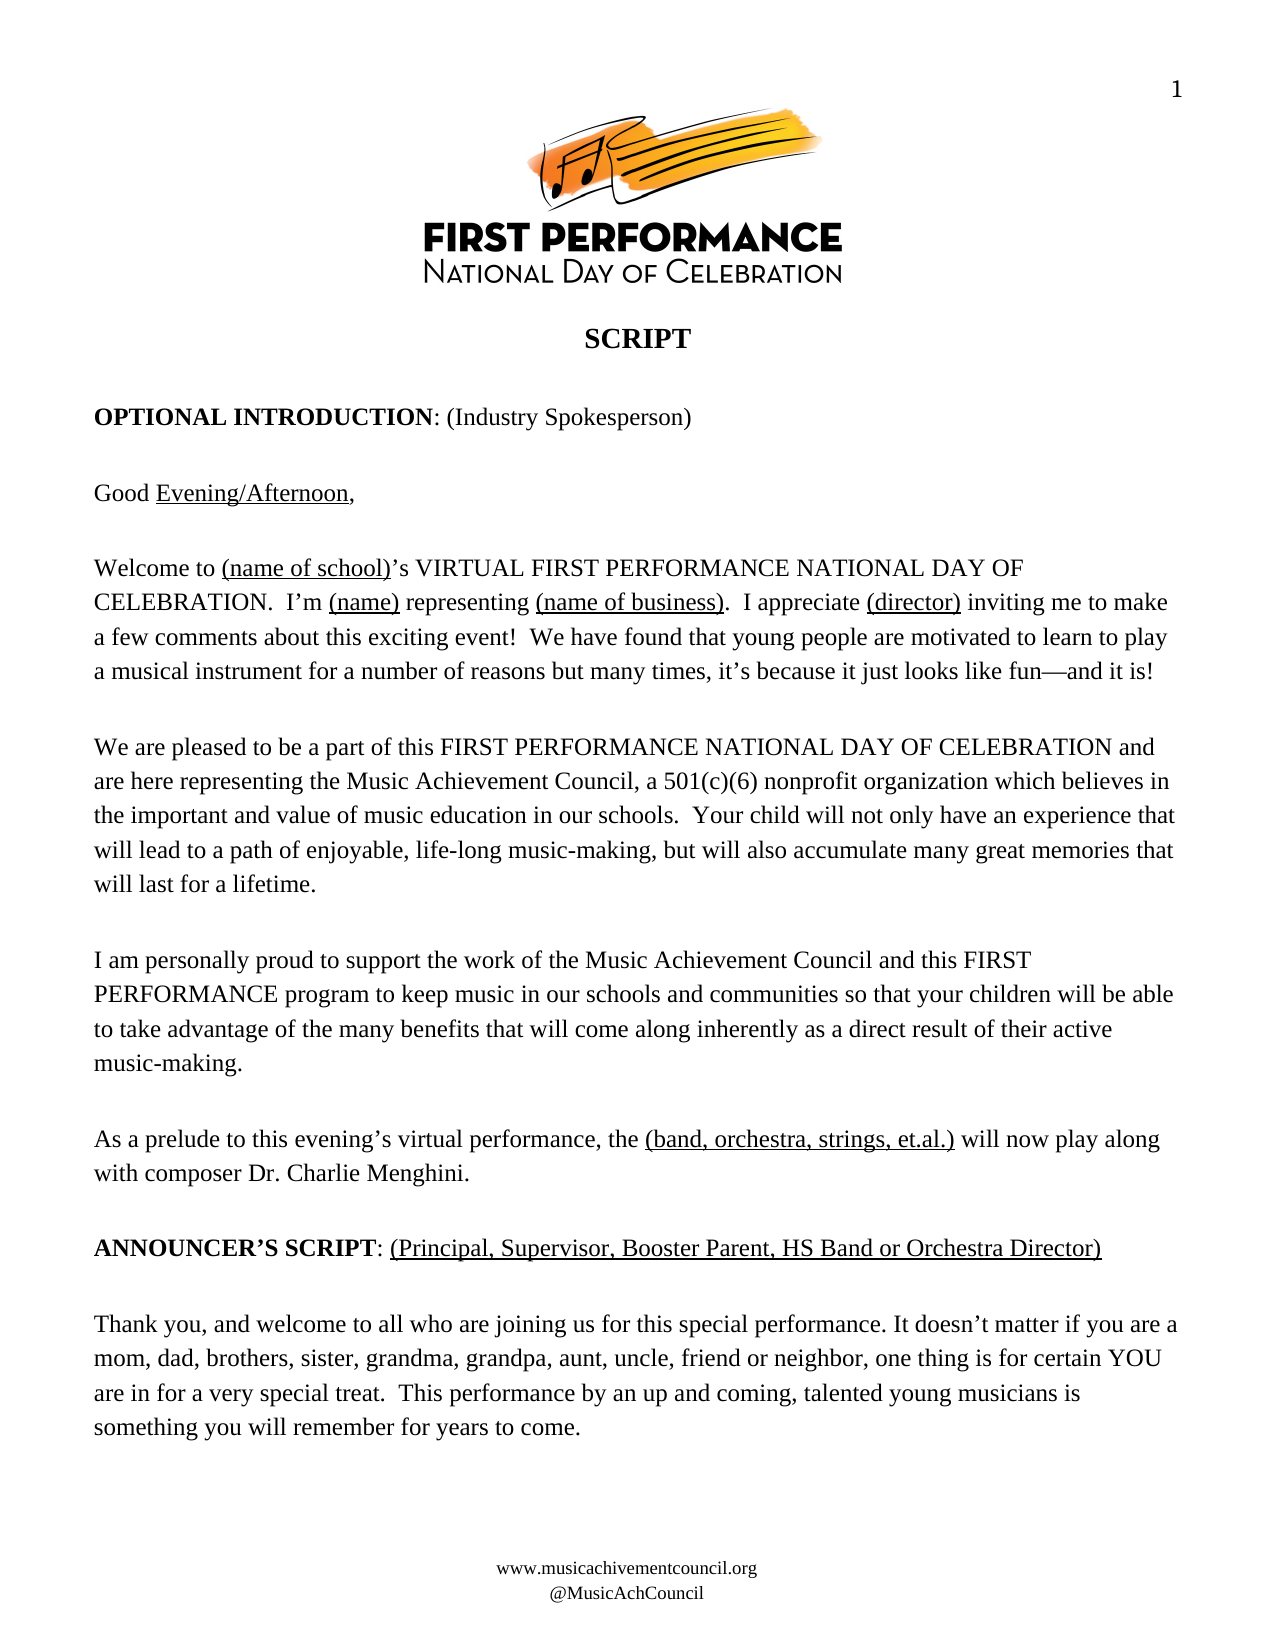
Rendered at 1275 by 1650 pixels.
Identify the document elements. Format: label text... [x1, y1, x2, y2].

text ANNOUNCER’S SCRIPT: (Principal, Supervisor, Booster Parent, HS Band or Orchestra Director) [94, 1233, 1181, 1262]
text Welcome to (name of school)’s VIRTUAL FIRST PERFORMANCE NATIONAL DAY OF CELEBRATION. I’m (name) representing (name of business). I appreciate (director) inviting me to make a few comments about this exciting event! We have found that young people are motivated to learn to play a musical instrument for a number of reasons but many times, it’s because it just looks like fun—and it is! [94, 553, 1181, 685]
text SCRIPT [94, 321, 1181, 355]
text Thank you, and welcome to all who are joining us for this special performance. It doesn’t matter if you are a mom, dad, brothers, sister, grandma, grandpa, aunt, uncle, friend or neighbor, one thing is for certain YOU are in for a very special treat. This performance by an up and coming, talented young musicians is something you will remember for years to come. [94, 1309, 1181, 1441]
text We are pleased to be a part of this FIRST PERFORMANCE NATIONAL DAY OF CELEBRATION and are here representing the Music Achievement Council, a 501(c)(6) nonprofit organization which believes in the important and value of music education in our schools. Your child will not only have an experience that will lead to a path of enjoyable, life-long music-making, but will also accumulate many great memories that will last for a lifetime. [94, 732, 1181, 898]
text Good Evening/Afternoon, [94, 478, 1181, 506]
text I am personally proud to support the work of the Music Achievement Council and this FIRST PERFORMANCE program to keep music in our schools and communities so that your children will be able to take advantage of the many benefits that will come along inherently as a direct result of their active music-making. [94, 945, 1181, 1077]
text OPTIONAL INTRODUCTION: (Industry Spokesperson) [94, 402, 1181, 431]
text As a prelude to this evening’s virtual performance, the (band, orchestra, strings, et.al.) will now play along with composer Dr. Charlie Menghini. [94, 1124, 1181, 1187]
picture [421, 103, 845, 287]
